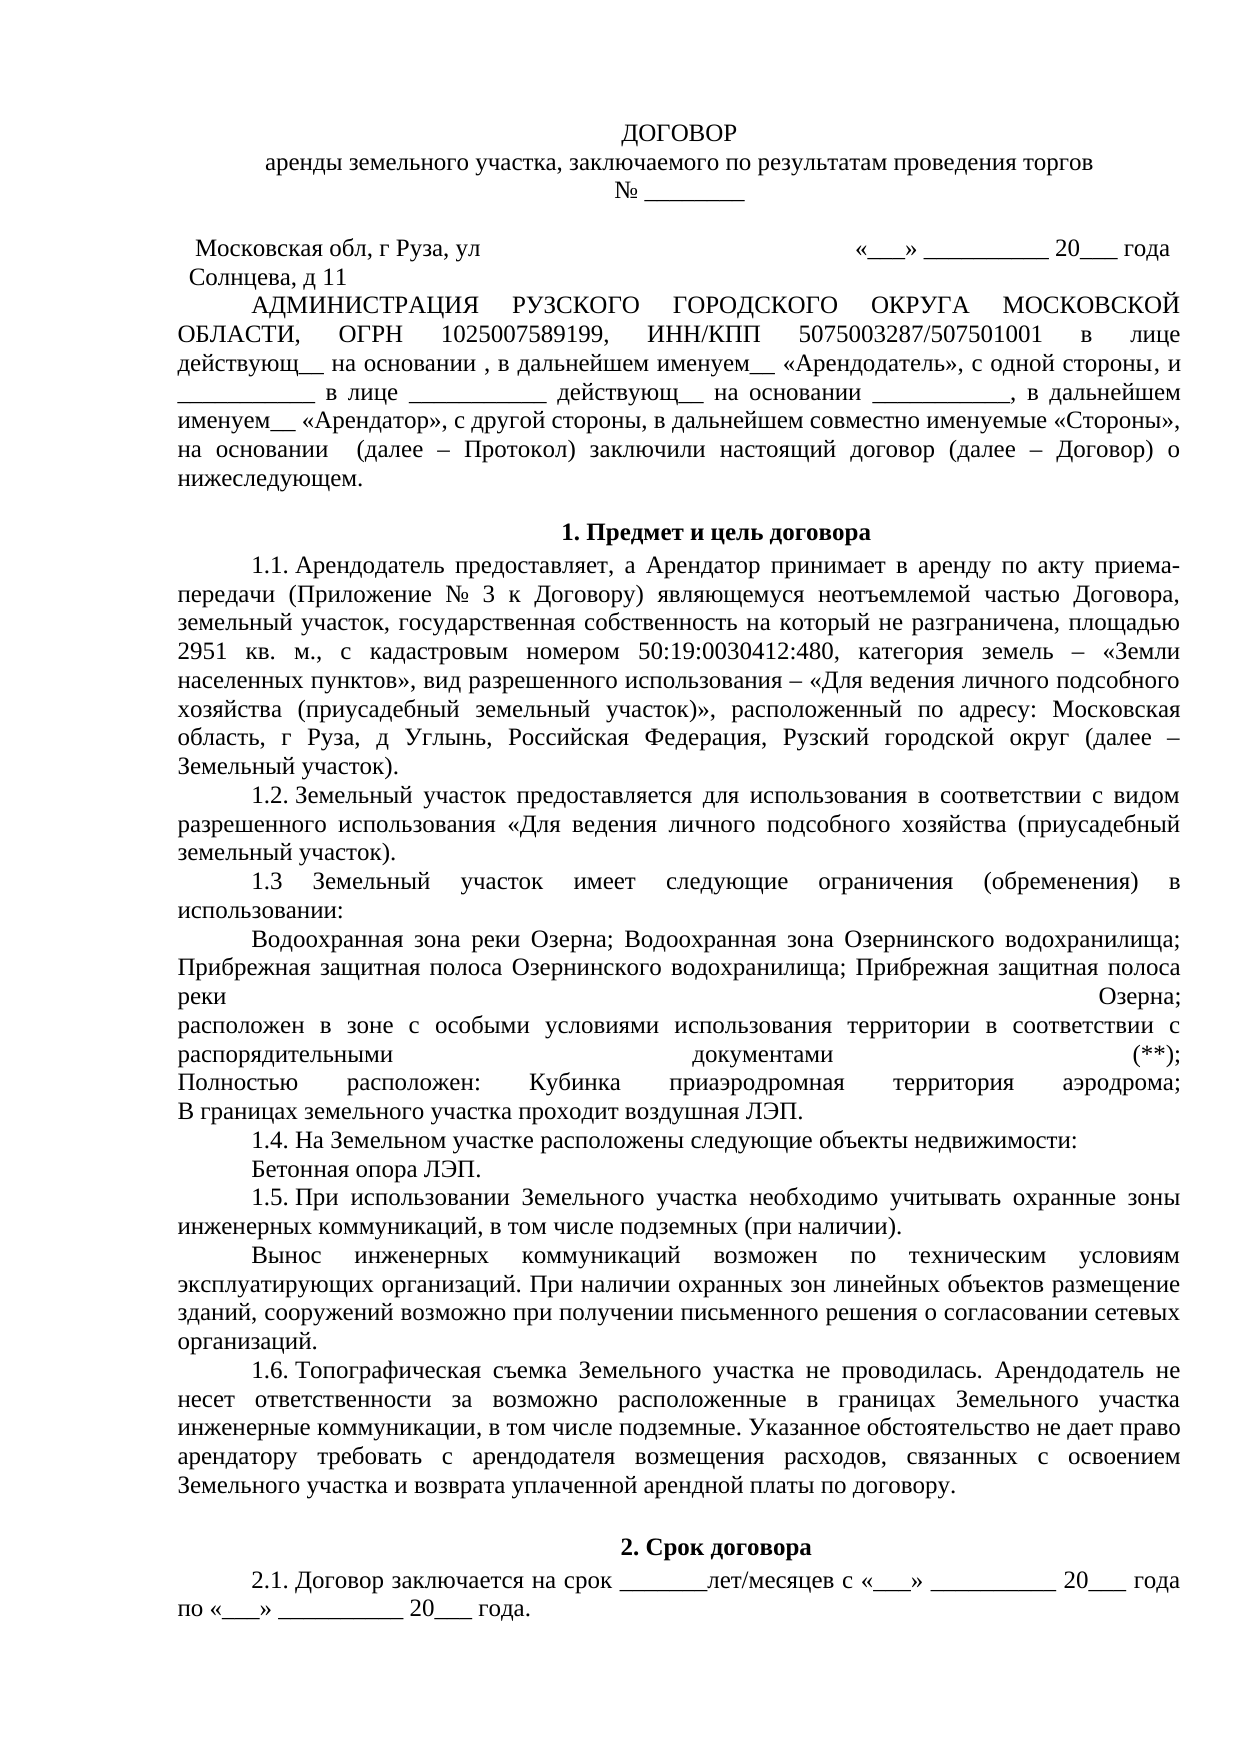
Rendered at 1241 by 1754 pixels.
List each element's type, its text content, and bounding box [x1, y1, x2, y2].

text Бетонная опора ЛЭП. [177, 1154, 1181, 1182]
table_header Московская обл, г Руза, ул Солнцева, д 11 [177, 233, 605, 291]
text 1.6. Топографическая съемка Земельного участка не проводилась. Арендодатель не несет ответственности за возможно расположенные в границах Земельного участка инженерные коммуникации, в том числе подземные. Указанное обстоятельство не дает право арендатору требовать с арендодателя возмещения расходов, связанных с освоением Земельного участка и возврата уплаченной арендной платы по договору. [177, 1355, 1181, 1499]
text аренды земельного участка, заключаемого по результатам проведения торгов [177, 147, 1181, 176]
text 1.2. Земельный участок предоставляется для использования в соответствии с видом разрешенного использования «Для ведения личного подсобного хозяйства (приусадебный земельный участок). [177, 780, 1181, 866]
text 2. Срок договора [177, 1532, 1181, 1560]
text 1.1. Арендодатель предоставляет, а Арендатор принимает в аренду по акту приема-передачи (Приложение № 3 к Договору) являющемуся неотъемлемой частью Договора, земельный участок, государственная собственность на который не разграничена, площадью 2951 кв. м., с кадастровым номером 50:19:0030412:480, категория земель – «Земли населенных пунктов», вид разрешенного использования – «Для ведения личного подсобного хозяйства (приусадебный земельный участок)», расположенный по адресу: Московская область, г Руза, д Углынь, Российская Федерация, Рузский городской округ (далее – Земельный участок). [177, 550, 1181, 780]
text № ________ [177, 176, 1181, 204]
text 2.1. Договор заключается на срок _______лет/месяцев с «___» __________ 20___ года по «___» __________ 20___ года. [177, 1565, 1181, 1622]
text Водоохранная зона реки Озерна; Водоохранная зона Озернинского водохранилища; Прибрежная защитная полоса Озернинского водохранилища; Прибрежная защитная полоса реки Озерна; расположен в зоне с особыми условиями использования территории в соответствии с распорядительными документами (**); Полностью расположен: Кубинка приаэродромная территория аэродрома; В границах земельного участка проходит воздушная ЛЭП. [177, 924, 1181, 1125]
text АДМИНИСТРАЦИЯ РУЗСКОГО ГОРОДСКОГО ОКРУГА МОСКОВСКОЙ ОБЛАСТИ, ОГРН 1025007589199, ИНН/КПП 5075003287/507501001 в лице действующ__ на основании , в дальнейшем именуем__ «Арендодатель», с одной стороны, и ___________ в лице ___________ действующ__ на основании ___________, в дальнейшем именуем__ «Арендатор», с другой стороны, в дальнейшем совместно именуемые «Стороны», на основании (далее – Протокол) заключили настоящий договор (далее – Договор) о нижеследующем. [177, 291, 1181, 492]
text 1.3 Земельный участок имеет следующие ограничения (обременения) в использовании: [177, 866, 1181, 924]
text ДОГОВОР [177, 118, 1181, 147]
table_header «___» __________ 20___ года [605, 233, 1181, 291]
text 1. Предмет и цель договора [177, 517, 1181, 546]
text 1.4. На Земельном участке расположены следующие объекты недвижимости: [177, 1125, 1181, 1154]
text 1.5. При использовании Земельного участка необходимо учитывать охранные зоны инженерных коммуникаций, в том числе подземных (при наличии). [177, 1182, 1181, 1240]
text Вынос инженерных коммуникаций возможен по техническим условиям эксплуатирующих организаций. При наличии охранных зон линейных объектов размещение зданий, сооружений возможно при получении письменного решения о согласовании сетевых организаций. [177, 1240, 1181, 1355]
